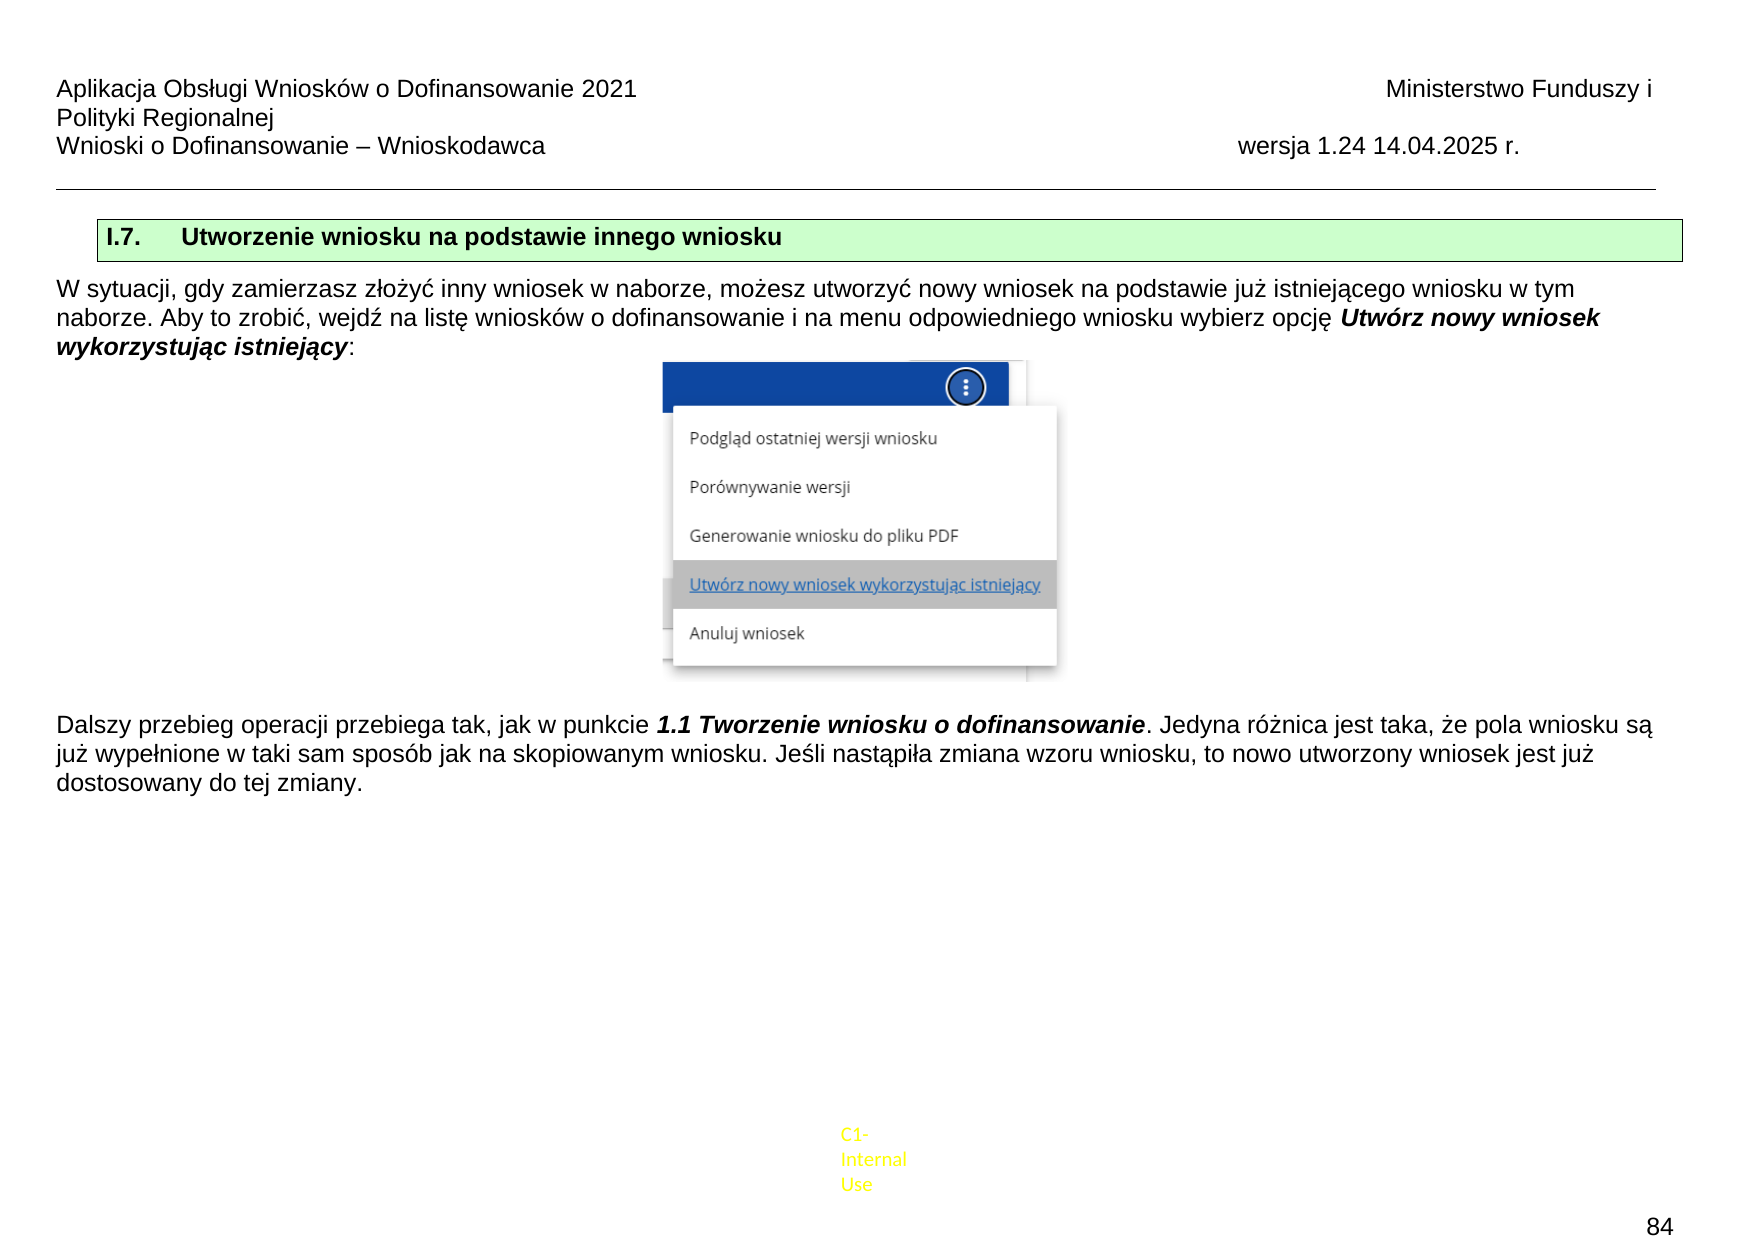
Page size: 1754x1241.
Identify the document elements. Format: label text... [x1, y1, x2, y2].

picture [662, 360, 1068, 682]
text W sytuacji, gdy zamierzasz złożyć inny wniosek w naborze, możesz utworzyć nowy wniosek na podstawie już istniejącego wniosku w tym naborze. Aby to zrobić, wejdź na listę wniosków o dofinansowanie i na menu odpowiedniego wniosku wybierz opcję Utwórz nowy wniosek wykorzystując istniejący: [56, 274, 1674, 360]
subtitle Utworzenie wniosku na podstawie innego wniosku [98, 220, 1682, 261]
text Dalszy przebieg operacji przebiega tak, jak w punkcie 1.1 Tworzenie wniosku o dofinansowanie. Jedyna różnica jest taka, że pola wniosku są już wypełnione w taki sam sposób jak na skopiowanym wniosku. Jeśli nastąpiła zmiana wzoru wniosku, to nowo utworzony wniosek jest już dostosowany do tej zmiany. [56, 710, 1674, 797]
